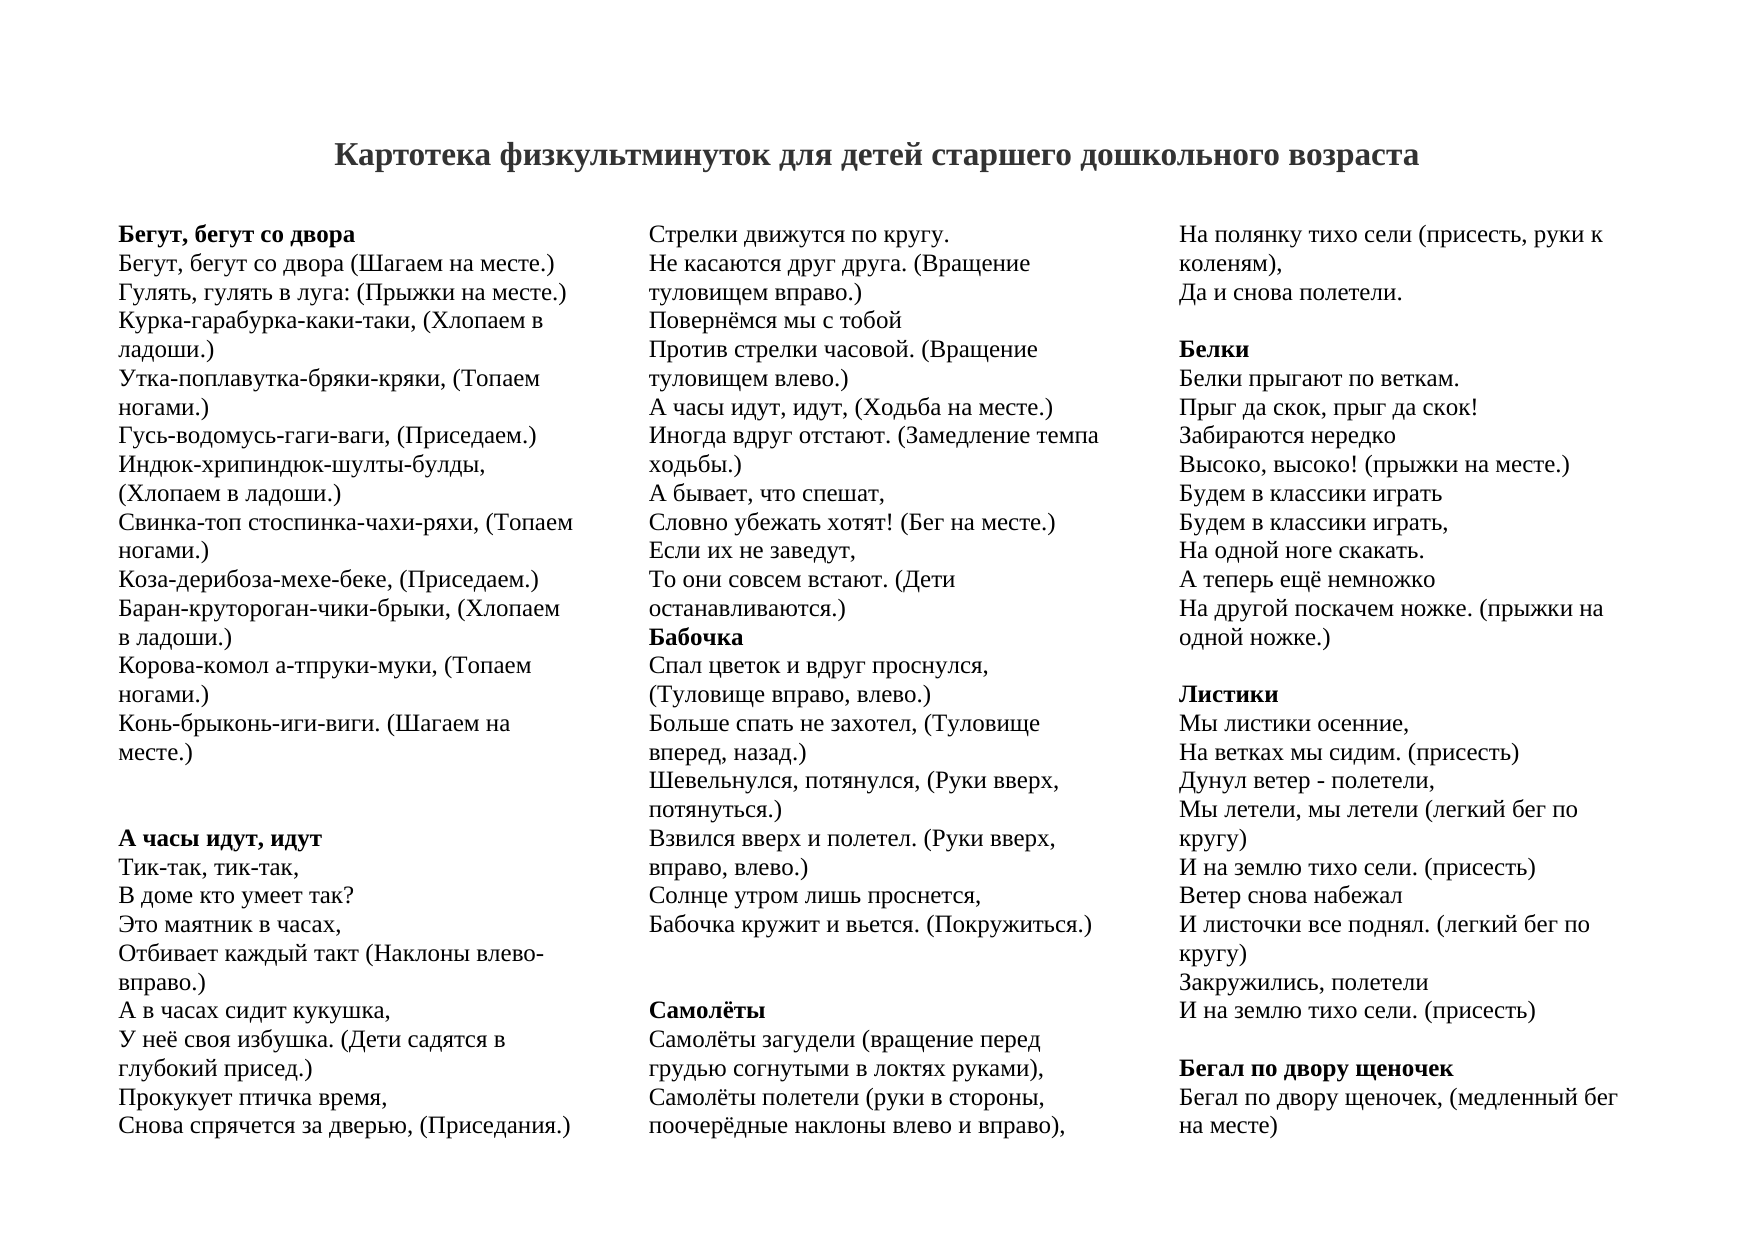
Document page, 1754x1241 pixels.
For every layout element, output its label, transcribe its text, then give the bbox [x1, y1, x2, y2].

text Листики [1179, 679, 1636, 708]
text Баран-крутороган-чики-брыки, (Хлопаем в ладоши.) [118, 593, 575, 650]
text Самолёты [648, 995, 1105, 1024]
text Бабочка [648, 622, 1105, 650]
text Будем в классики играть, [1179, 507, 1636, 535]
text Ветер снова набежал [1179, 880, 1636, 909]
text Тик-так, тик-так, [118, 852, 575, 880]
text Бабочка кружит и вьется. (Покружиться.) [648, 909, 1105, 938]
text Да и снова полетели. [1179, 277, 1636, 305]
text А теперь ещё немножко [1179, 564, 1636, 593]
text Высоко, высоко! (прыжки на месте.) [1179, 449, 1636, 478]
text У неё своя избушка. (Дети садятся в глубокий присед.) [118, 1024, 575, 1082]
text Отбивает каждый такт (Наклоны влево-вправо.) [118, 938, 575, 995]
text Утка-поплавутка-бряки-кряки, (Топаем ногами.) [118, 363, 575, 420]
text На другой поскачем ножке. (прыжки на одной ножке.) [1179, 593, 1636, 650]
text На ветках мы сидим. (присесть) [1179, 737, 1636, 765]
text Будем в классики играть [1179, 478, 1636, 507]
text Стрелки движутся по кругу. [648, 219, 1105, 248]
text Курка-гарабурка-каки-таки, (Хлопаем в ладоши.) [118, 305, 575, 363]
text Солнце утром лишь проснется, [648, 880, 1105, 909]
text Мы летели, мы летели (легкий бег по кругу) [1179, 794, 1636, 852]
text Прыг да скок, прыг да скок! [1179, 392, 1636, 420]
text Конь-брыконь-иги-виги. (Шагаем на месте.) [118, 708, 575, 765]
text Картотека физкультминуток для детей старшего дошкольного возраста [118, 134, 1636, 172]
text Снова спрячется за дверью, (Приседания.) [118, 1110, 575, 1139]
text Это маятник в часах, [118, 909, 575, 938]
text Бегал по двору щеночек [1179, 1053, 1636, 1082]
text Больше спать не захотел, (Туловище вперед, назад.) [648, 708, 1105, 765]
text Если их не заведут, [648, 535, 1105, 564]
text Закружились, полетели [1179, 967, 1636, 995]
text Корова-комол а-тпруки-муки, (Топаем ногами.) [118, 650, 575, 708]
text На одной ноге скакать. [1179, 535, 1636, 564]
text Иногда вдруг отстают. (Замедление темпа ходьбы.) [648, 420, 1105, 478]
text На полянку тихо сели (присесть, руки к коленям), [1179, 219, 1636, 277]
text Дунул ветер - полетели, [1179, 765, 1636, 794]
text А в часах сидит кукушка, [118, 995, 575, 1024]
text В доме кто умеет так? [118, 880, 575, 909]
text И листочки все поднял. (легкий бег по кругу) [1179, 909, 1636, 967]
text Забираются нередко [1179, 420, 1636, 449]
text Гулять, гулять в луга: (Прыжки на месте.) [118, 277, 575, 305]
text Бегал по двору щеночек, (медленный бег на месте) [1179, 1082, 1636, 1139]
text Коза-дерибоза-мехе-беке, (Приседаем.) [118, 564, 575, 593]
text Индюк-хрипиндюк-шулты-булды, (Хлопаем в ладоши.) [118, 449, 575, 507]
text Шевельнулся, потянулся, (Руки вверх, потянуться.) [648, 765, 1105, 823]
text Гусь-водомусь-гаги-ваги, (Приседаем.) [118, 420, 575, 449]
text Самолёты загудели (вращение перед грудью согнутыми в локтях руками), [648, 1024, 1105, 1082]
text Против стрелки часовой. (Вращение туловищем влево.) [648, 334, 1105, 392]
text Словно убежать хотят! (Бег на месте.) [648, 507, 1105, 535]
text Самолёты полетели (руки в стороны, поочерёдные наклоны влево и вправо), [648, 1082, 1105, 1139]
text Свинка-топ стоспинка-чахи-ряхи, (Топаем ногами.) [118, 507, 575, 564]
text А часы идут, идут, (Ходьба на месте.) [648, 392, 1105, 420]
text Белки прыгают по веткам. [1179, 363, 1636, 392]
text А часы идут, идут [118, 823, 575, 852]
text Бегут, бегут со двора (Шагаем на месте.) [118, 248, 575, 277]
text А бывает, что спешат, [648, 478, 1105, 507]
text То они совсем встают. (Дети останавливаются.) [648, 564, 1105, 622]
text Белки [1179, 334, 1636, 363]
text Мы листики осенние, [1179, 708, 1636, 737]
text Спал цветок и вдруг проснулся, (Туловище вправо, влево.) [648, 650, 1105, 708]
text Бегут, бегут со двора [118, 219, 575, 248]
text Взвился вверх и полетел. (Руки вверх, вправо, влево.) [648, 823, 1105, 880]
text Прокукует птичка время, [118, 1082, 575, 1110]
text Не касаются друг друга. (Вращение туловищем вправо.) [648, 248, 1105, 305]
text И на землю тихо сели. (присесть) [1179, 852, 1636, 880]
text И на землю тихо сели. (присесть) [1179, 995, 1636, 1024]
text Повернёмся мы с тобой [648, 305, 1105, 334]
